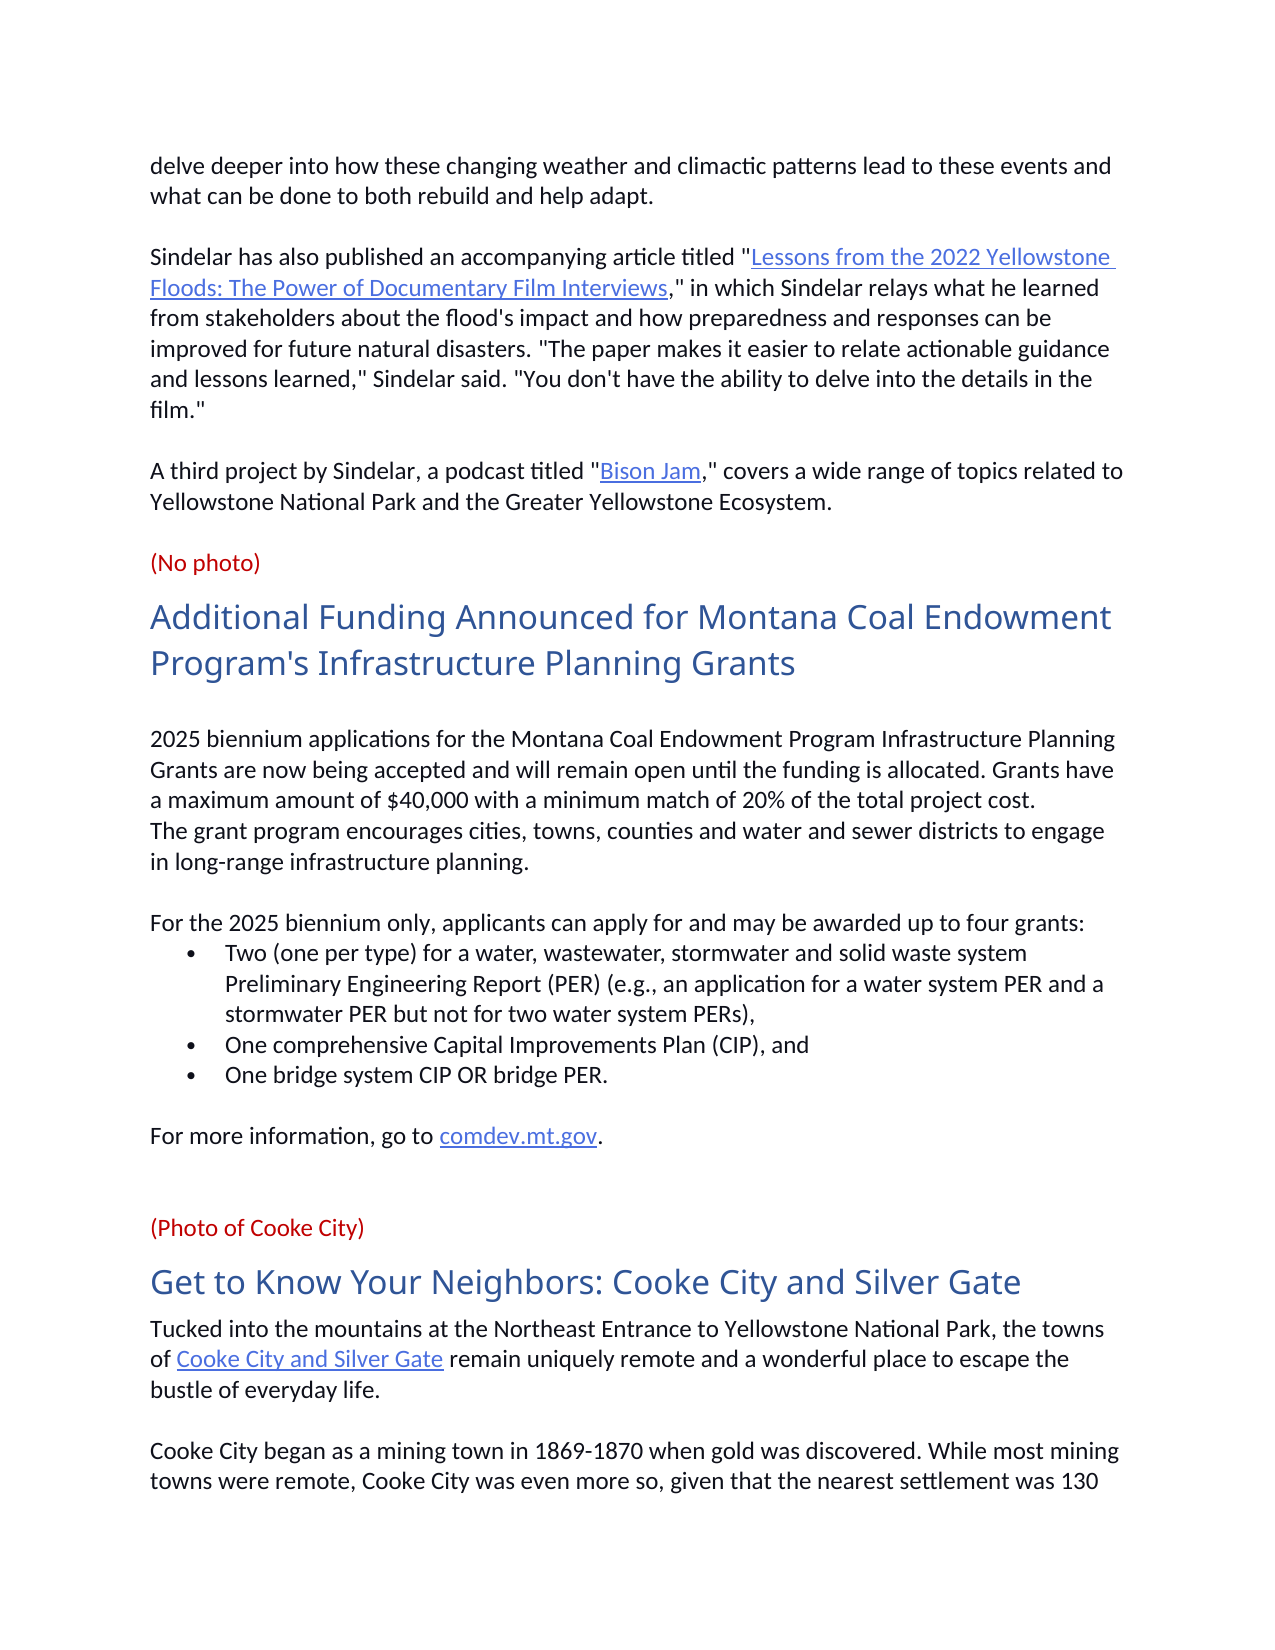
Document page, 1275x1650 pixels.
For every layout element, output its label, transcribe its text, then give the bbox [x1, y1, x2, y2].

text For more information, go to comdev.mt.gov. [150, 1120, 1125, 1151]
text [150, 1435, 1125, 1496]
text Tucked into the mountains at the Northeast Entrance to Yellowstone National Park, the towns of Cooke City and Silver Gate remain uniquely remote and a wonderful place to escape the bustle of everyday life. [150, 1313, 1125, 1404]
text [150, 150, 1125, 211]
text (Photo of Cooke City) [150, 1212, 1125, 1242]
text (No photo) [150, 547, 1125, 577]
text Sindelar has also published an accompanying article titled "Lessons from the 2022 Yellowstone Floods: The Power of Documentary Film Interviews," in which Sindelar relays what he learned from stakeholders about the flood's impact and how preparedness and responses can be improved for future natural disasters. "The paper makes it easier to relate actionable guidance and lessons learned," Sindelar said. "You don't have the ability to delve into the details in the film." [150, 242, 1125, 425]
text For the 2025 biennium only, applicants can apply for and may be awarded up to four grants: [150, 907, 1125, 937]
text 2025 biennium applications for the Montana Coal Endowment Program Infrastructure Planning Grants are now being accepted and will remain open until the funding is allocated. Grants have a maximum amount of $40,000 with a minimum match of 20% of the total project cost. [150, 724, 1125, 815]
list Two (one per type) for a water, wastewater, stormwater and solid waste system Preliminary Engineering Report (PER) (e.g., an application for a water system PER and a stormwater PER but not for two water system PERs), [187, 937, 1125, 1029]
text A third project by Sindelar, a podcast titled "Bison Jam," covers a wide range of topics related to Yellowstone National Park and the Greater Yellowstone Ecosystem. [150, 455, 1125, 516]
list One bridge system CIP OR bridge PER. [187, 1059, 1125, 1090]
subtitle Get to Know Your Neighbors: Cooke City and Silver Gate [150, 1259, 1125, 1304]
text The grant program encourages cities, towns, counties and water and sewer districts to engage in long-range infrastructure planning. [150, 815, 1125, 876]
list One comprehensive Capital Improvements Plan (CIP), and [187, 1029, 1125, 1059]
subtitle Additional Funding Announced for Montana Coal Endowment Program's Infrastructure Planning Grants [150, 594, 1125, 685]
